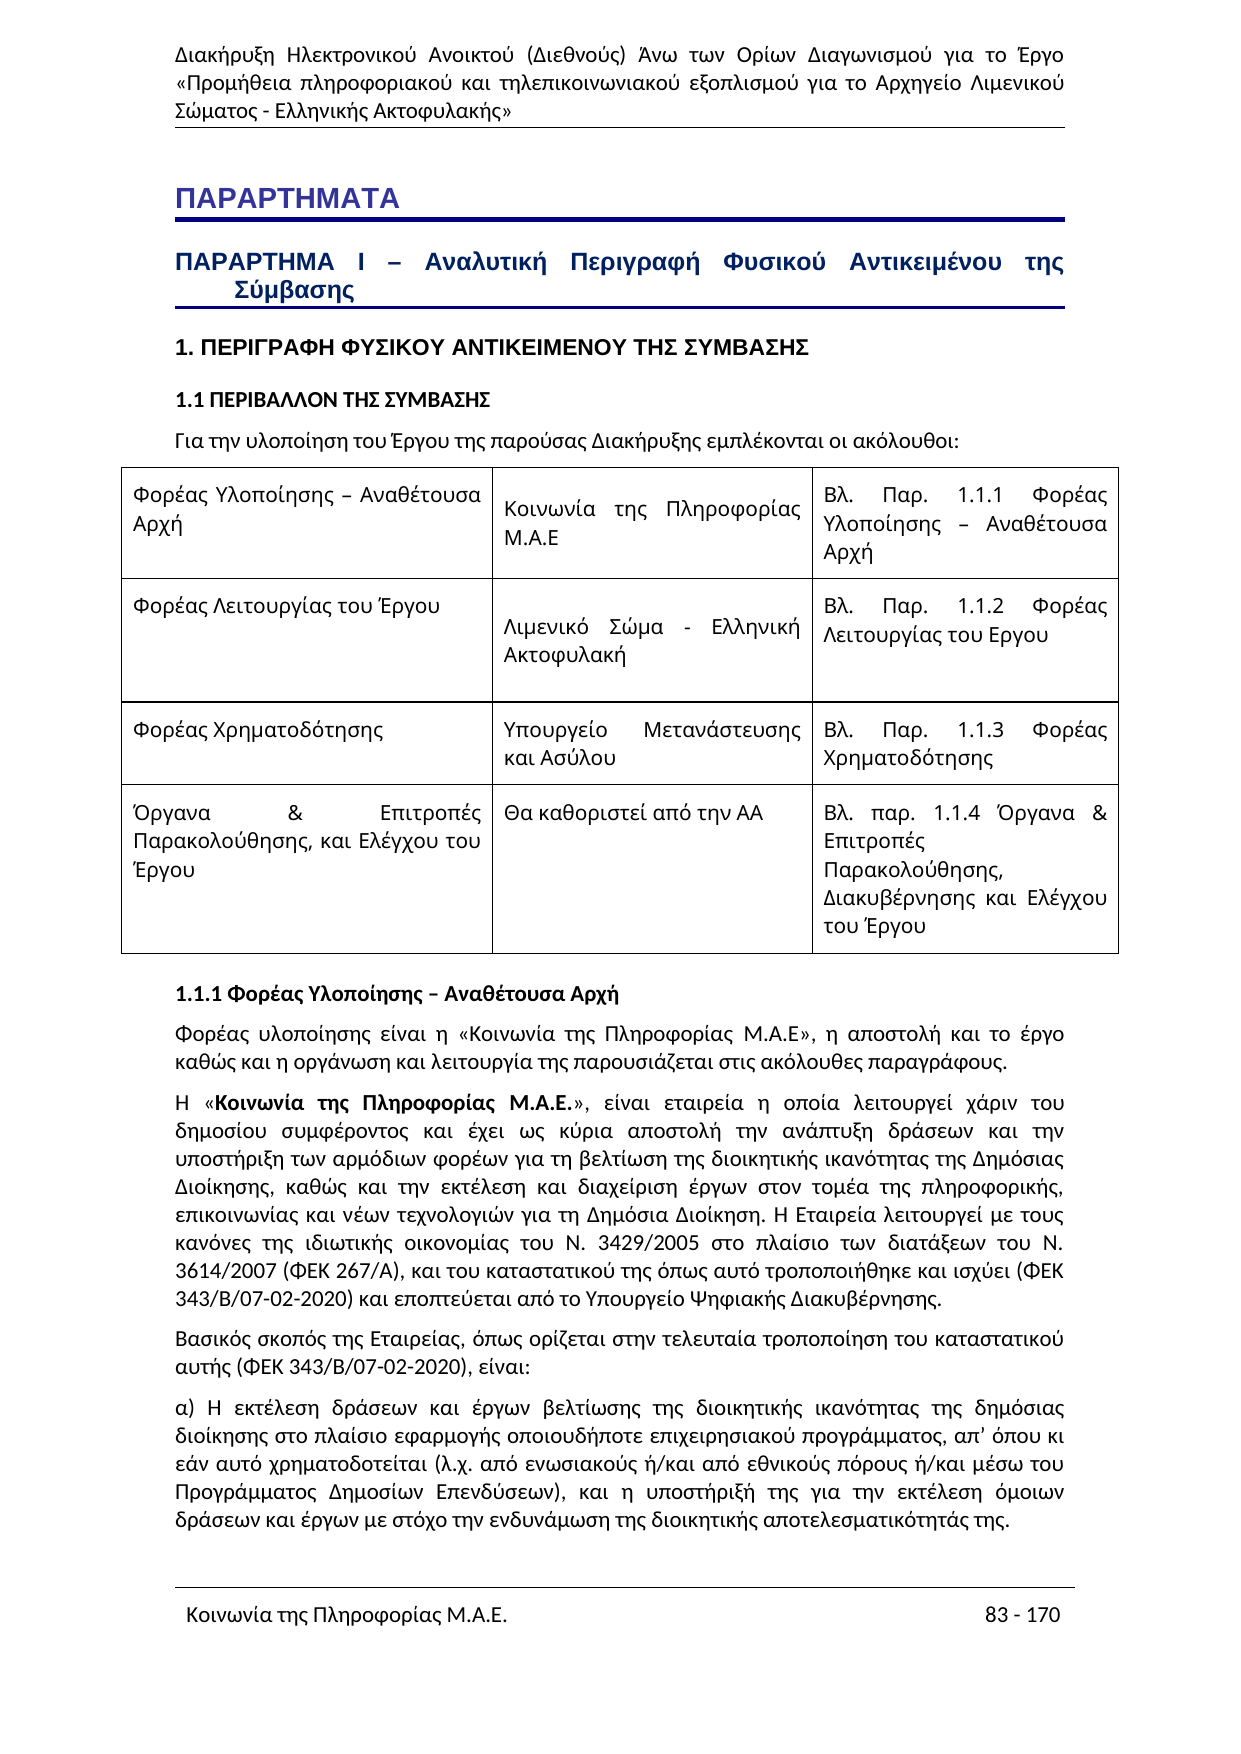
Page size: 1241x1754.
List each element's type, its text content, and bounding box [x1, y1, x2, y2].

subtitle ΠΑΡΑΡΤΗΜΑΤΑ [175, 181, 1065, 217]
table_cell Βλ. Παρ. 1.1.3 Φορέας Χρηματοδότησης [813, 703, 1118, 784]
table_header Βλ. Παρ. 1.1.1 Φορέας Υλοποίησης – Αναθέτουσα Αρχή [813, 468, 1118, 578]
subtitle 1.1.1 Φορέας Υλοποίησης – Αναθέτουσα Αρχή [175, 979, 1065, 1007]
table_cell Φορέας Χρηματοδότησης [122, 703, 492, 784]
text Για την υλοποίηση του Έργου της παρούσας Διακήρυξης εμπλέκονται οι ακόλουθοι: [175, 426, 1065, 454]
table_cell Λιμενικό Σώμα - Ελληνική Ακτοφυλακή [493, 579, 812, 701]
table_cell Θα καθοριστεί από την ΑΑ [493, 785, 812, 953]
subtitle ΠΑΡΑΡΤΗΜΑ Ι – Αναλυτική Περιγραφή Φυσικού Αντικειμένου της Σύμβασης [175, 247, 1065, 306]
text Βασικός σκοπός της Εταιρείας, όπως ορίζεται στην τελευταία τροποποίηση του καταστατικού αυτής (ΦΕΚ 343/Β/07-02-2020), είναι: [175, 1324, 1065, 1380]
table_header Φορέας Υλοποίησης – Αναθέτουσα Αρχή [122, 468, 492, 578]
table_cell Βλ. Παρ. 1.1.2 Φορέας Λειτουργίας του Εργου [813, 579, 1118, 701]
text Φορέας υλοποίησης είναι η «Κοινωνία της Πληροφορίας M.Α.Ε», η αποστολή και το έργο καθώς και η οργάνωση και λειτουργία της παρουσιάζεται στις ακόλουθες παραγράφους. [175, 1019, 1065, 1075]
table_cell Φορέας Λειτουργίας του Έργου [122, 579, 492, 701]
text α) Η εκτέλεση δράσεων και έργων βελτίωσης της διοικητικής ικανότητας της δημόσιας διοίκησης στο πλαίσιο εφαρμογής οποιουδήποτε επιχειρησιακού προγράμματος, απ’ όπου κι εάν αυτό χρηματοδοτείται (λ.χ. από ενωσιακούς ή/και από εθνικούς πόρους ή/και μέσω του Προγράμματος Δημοσίων Επενδύσεων), και η υποστήριξή της για την εκτέλεση όμοιων δράσεων και έργων με στόχο την ενδυνάμωση της διοικητικής αποτελεσματικότητάς της. [175, 1393, 1065, 1533]
table_cell Βλ. παρ. 1.1.4 Όργανα & Επιτροπές Παρακολούθησης, Διακυβέρνησης και Ελέγχου του Έργου [813, 785, 1118, 953]
subtitle 1.1 ΠΕΡΙΒΑΛΛΟΝ ΤΗΣ ΣΥΜΒΑΣΗΣ [175, 386, 1065, 414]
text Η «Κοινωνία της Πληροφορίας M.Α.Ε.», είναι εταιρεία η οποία λειτουργεί χάριν του δημοσίου συμφέροντος και έχει ως κύρια αποστολή την ανάπτυξη δράσεων και την υποστήριξη των αρμόδιων φορέων για τη βελτίωση της διοικητικής ικανότητας της Δημόσιας Διοίκησης, καθώς και την εκτέλεση και διαχείριση έργων στον τομέα της πληροφορικής, επικοινωνίας και νέων τεχνολογιών για τη Δημόσια Διοίκηση. Η Εταιρεία λειτουργεί με τους κανόνες της ιδιωτικής οικονομίας του N. 3429/2005 στο πλαίσιο των διατάξεων του N. 3614/2007 (ΦΕΚ 267/Α), και του καταστατικού της όπως αυτό τροποποιήθηκε και ισχύει (ΦΕΚ 343/Β/07-02-2020) και εποπτεύεται από το Υπουργείο Ψηφιακής Διακυβέρνησης. [175, 1088, 1065, 1312]
table_cell Όργανα & Επιτροπές Παρακολούθησης, και Ελέγχου του Έργου [122, 785, 492, 953]
table_header Κοινωνία της Πληροφορίας M.Α.Ε [493, 468, 812, 578]
table_cell Υπουργείο Μετανάστευσης και Ασύλου [493, 703, 812, 784]
subtitle 1. ΠΕΡΙΓΡΑΦΗ ΦΥΣΙΚΟΥ ΑΝΤΙΚΕΙΜΕΝΟΥ ΤΗΣ ΣΥΜΒΑΣΗΣ [175, 334, 1065, 361]
